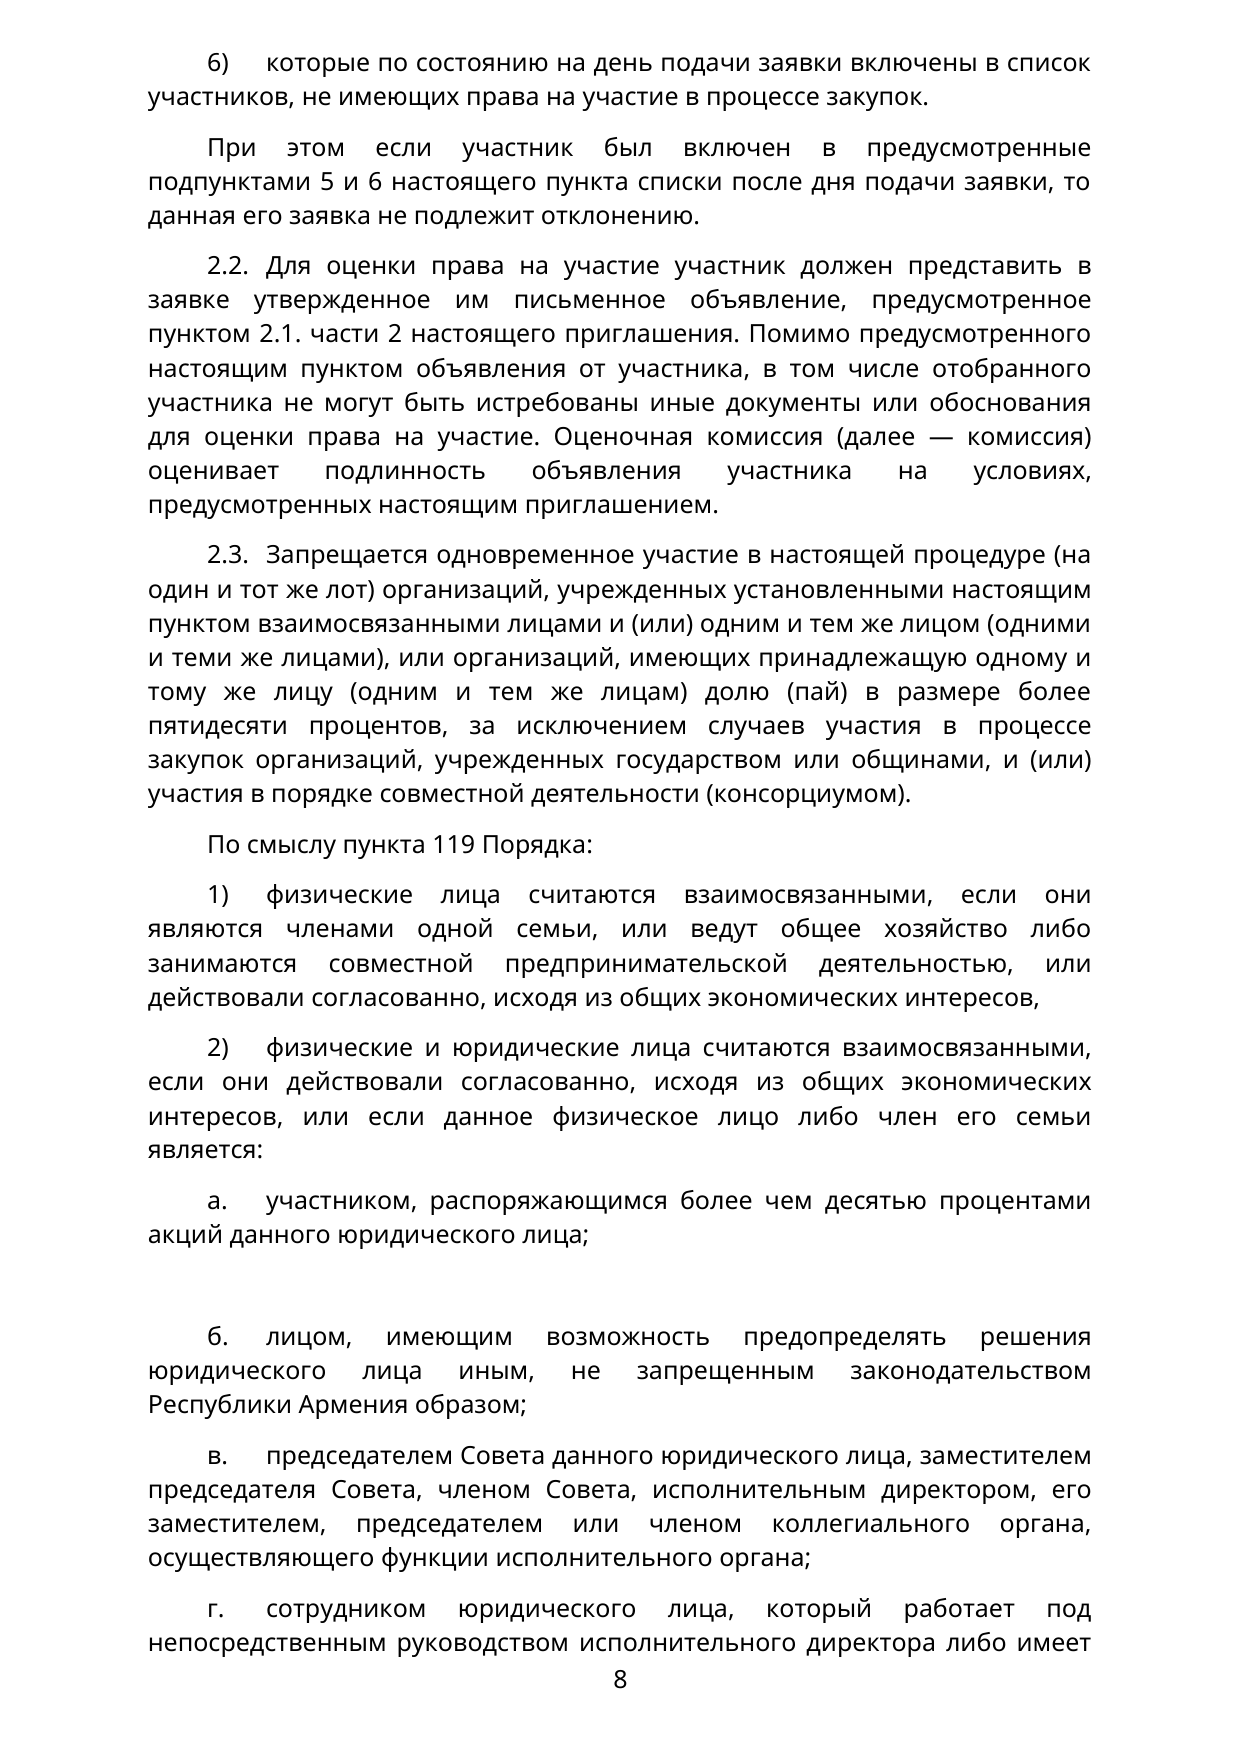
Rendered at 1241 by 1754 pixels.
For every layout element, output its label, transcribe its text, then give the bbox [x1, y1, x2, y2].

text 6) которые по состоянию на день подачи заявки включены в список участников, не имеющих права на участие в процессе закупок. [148, 44, 1092, 112]
text 1) физические лица считаются взаимосвязанными, если они являются членами одной семьи, или ведут общее хозяйство либо занимаются совместной предпринимательской деятельностью, или действовали согласованно, исходя из общих экономических интересов, [148, 877, 1092, 1013]
text 2) физические и юридические лица считаются взаимосвязанными, если они действовали согласованно, исходя из общих экономических интересов, или если данное физическое лицо либо член его семьи является: [148, 1030, 1092, 1166]
text При этом если участник был включен в предусмотренные подпунктами 5 и 6 настоящего пункта списки после дня подачи заявки, то данная его заявка не подлежит отклонению. [148, 129, 1092, 231]
text в. председателем Совета данного юридического лица, заместителем председателя Совета, членом Совета, исполнительным директором, его заместителем, председателем или членом коллегиального органа, осуществляющего функции исполнительного органа; [148, 1437, 1092, 1573]
text 2.2. Для оценки права на участие участник должен представить в заявке утвержденное им письменное объявление, предусмотренное пунктом 2.1. части 2 настоящего приглашения. Помимо предусмотренного настоящим пунктом объявления от участника, в том числе отобранного участника не могут быть истребованы иные документы или обоснования для оценки права на участие. Оценочная комиссия (далее — комиссия) оценивает подлинность объявления участника на условиях, предусмотренных настоящим приглашением. [148, 248, 1092, 521]
text По смыслу пункта 119 Порядка: [148, 826, 1092, 860]
text 2.3. Запрещается одновременное участие в настоящей процедуре (на один и тот же лот) организаций, учрежденных установленными настоящим пунктом взаимосвязанными лицами и (или) одним и тем же лицом (одними и теми же лицами), или организаций, имеющих принадлежащую одному и тому же лицу (одним и тем же лицам) долю (пай) в размере более пятидесяти процентов, за исключением случаев участия в процессе закупок организаций, учрежденных государством или общинами, и (или) участия в порядке совместной деятельности (консорциумом). [148, 537, 1092, 810]
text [148, 1590, 1092, 1658]
text а. участником, распоряжающимся более чем десятью процентами акций данного юридического лица; [148, 1183, 1092, 1251]
text б. лицом, имеющим возможность предопределять решения юридического лица иным, не запрещенным законодательством Республики Армения образом; [148, 1318, 1092, 1421]
